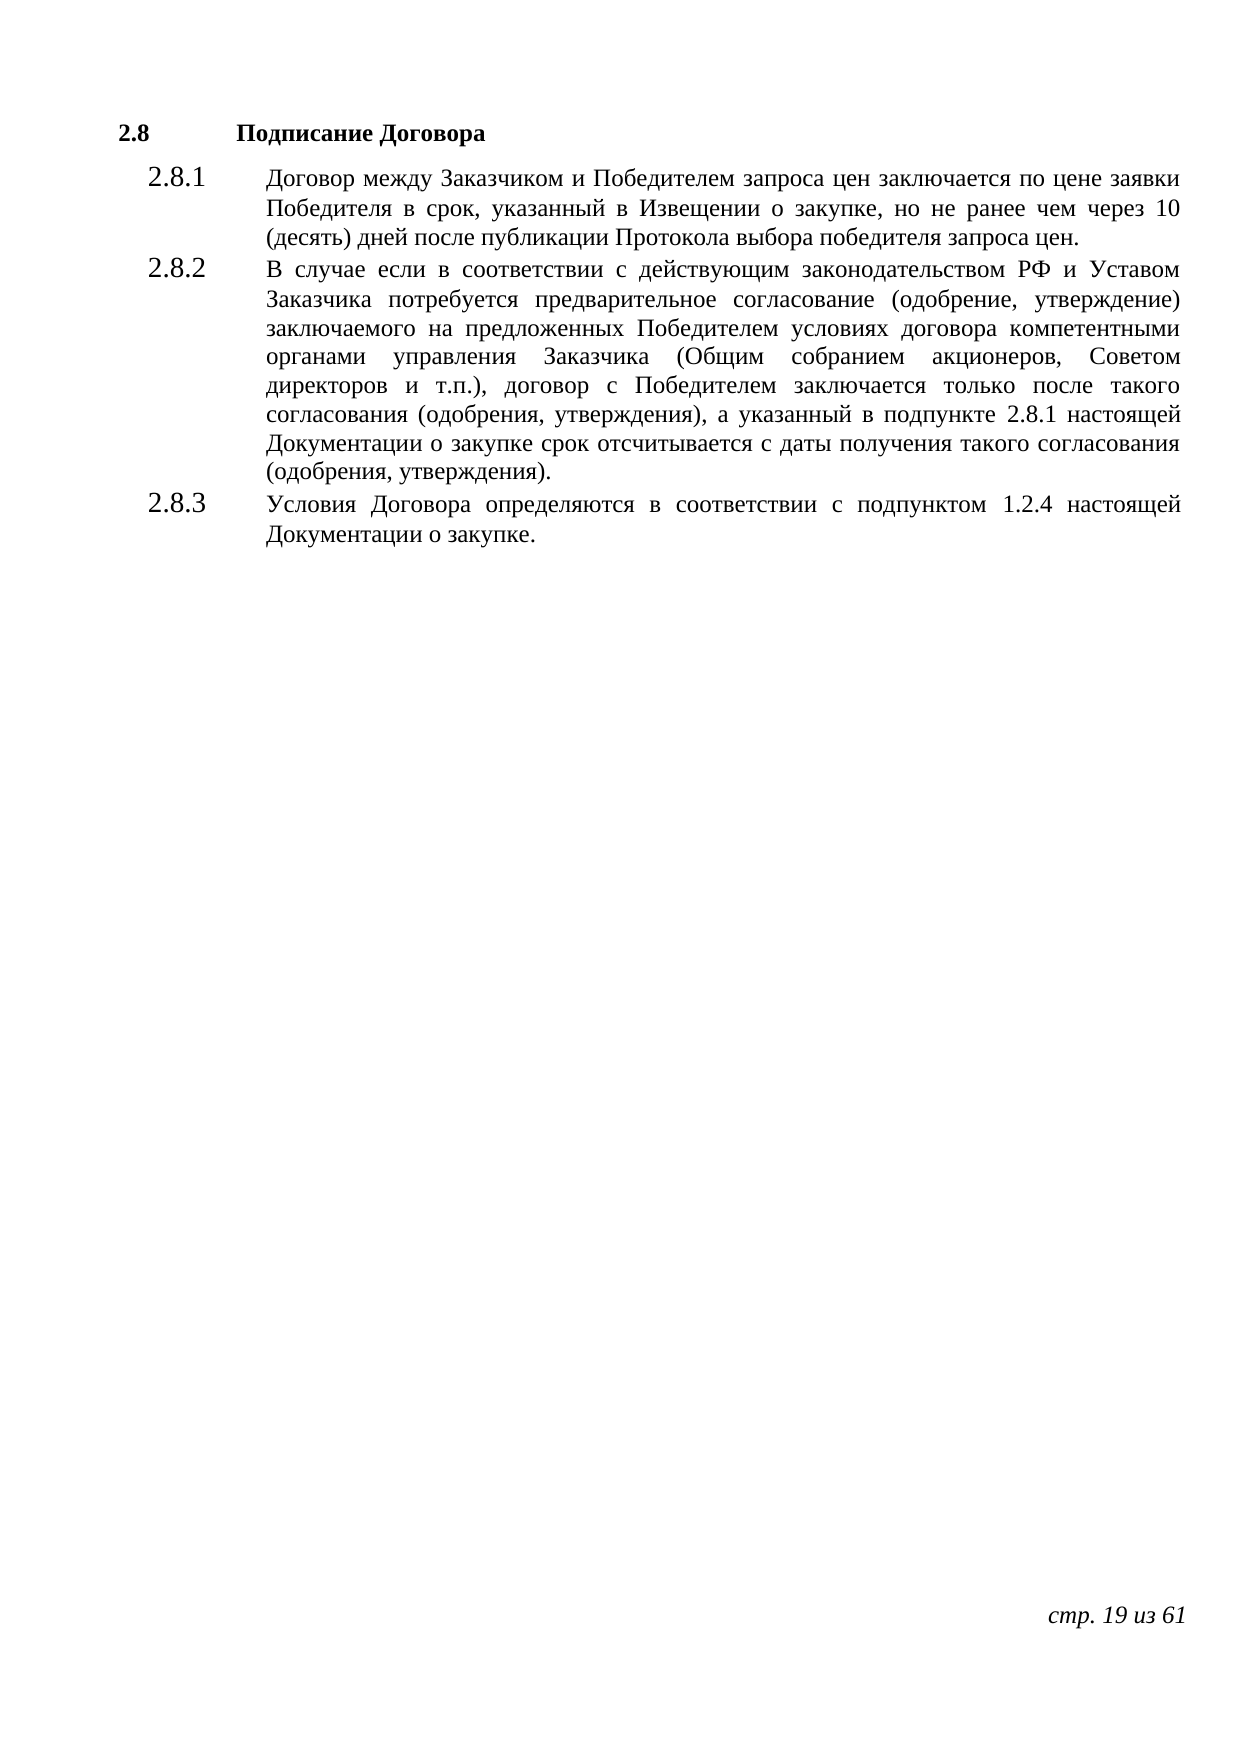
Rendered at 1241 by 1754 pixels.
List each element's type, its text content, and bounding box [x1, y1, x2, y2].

subtitle Подписание Договора [118, 118, 1181, 147]
text В случае если в соответствии с действующим законодательством РФ и Уставом Заказчика потребуется предварительное согласование (одобрение, утверждение) заключаемого на предложенных Победителем условиях договора компетентными органами управления Заказчика (Общим собранием акционеров, Советом директоров и т.п.), договор с Победителем заключается только после такого согласования (одобрения, утверждения), а указанный в подпункте 2.8.1 настоящей Документации о закупке срок отсчитывается с даты получения такого согласования (одобрения, утверждения). [148, 250, 1181, 485]
text Условия Договора определяются в соответствии с подпунктом 1.2.4 настоящей Документации о закупке. [148, 485, 1181, 547]
text Договор между Заказчиком и Победителем запроса цен заключается по цене заявки Победителя в срок, указанный в Извещении о закупке, но не ранее чем через 10 (десять) дней после публикации Протокола выбора победителя запроса цен. [148, 159, 1181, 250]
